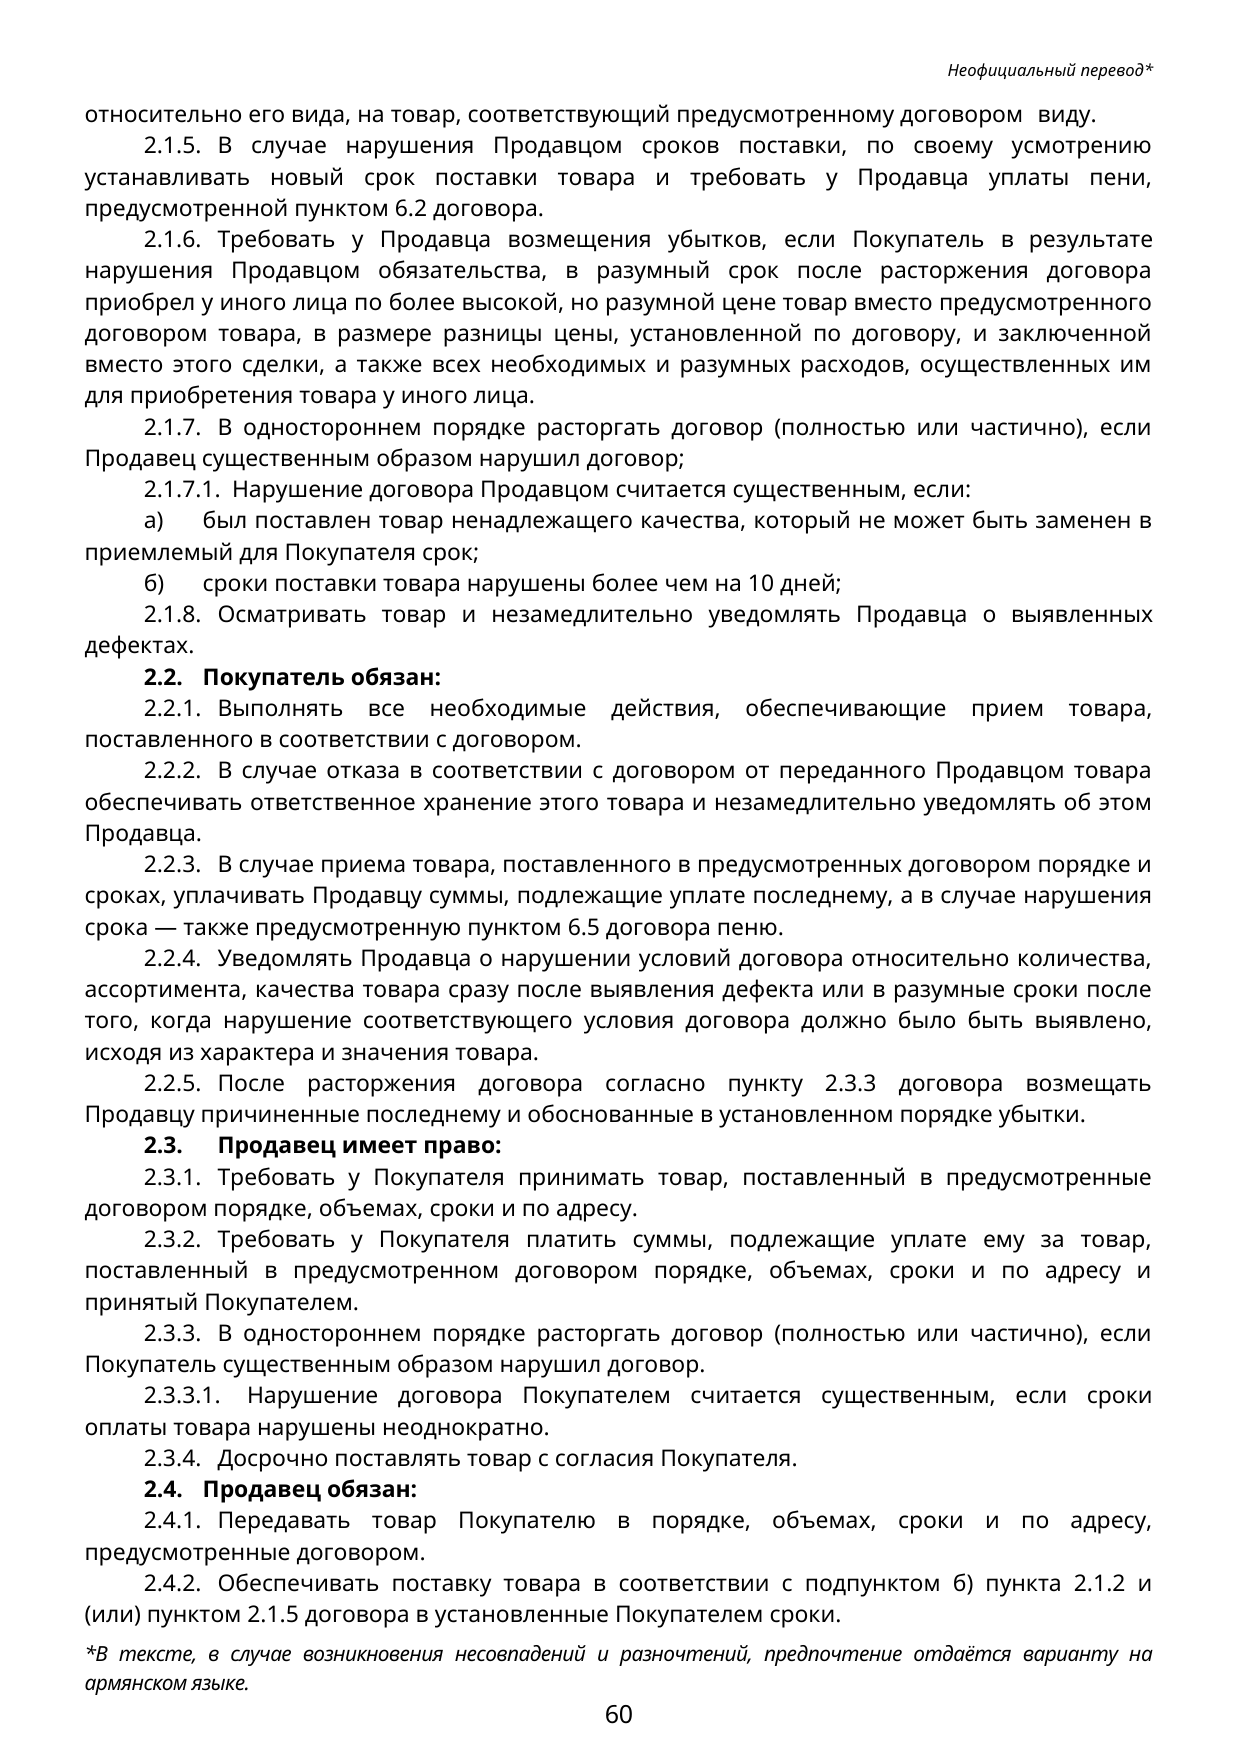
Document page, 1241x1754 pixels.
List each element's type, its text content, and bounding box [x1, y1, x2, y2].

text 2.1.6. Требовать у Продавца возмещения убытков, если Покупатель в результате нарушения Продавцом обязательства, в разумный срок после расторжения договора приобрел у иного лица по более высокой, но разумной цене товар вместо предусмотренного договором товара, в размере разницы цены, установленной по договору, и заключенной вместо этого сделки, а также всех необходимых и разумных расходов, осуществленных им для приобретения товара у иного лица. [84, 223, 1153, 411]
text 2.1.7.1. Нарушение договора Продавцом считается существенным, если: [84, 473, 1153, 504]
text 2.1.5. В случае нарушения Продавцом сроков поставки, по своему усмотрению устанавливать новый срок поставки товара и требовать у Продавца уплаты пени, предусмотренной пунктом 6.2 договора. [84, 129, 1153, 223]
text 2.2.3. В случае приема товара, поставленного в предусмотренных договором порядке и сроках, уплачивать Продавцу суммы, подлежащие уплате последнему, а в случае нарушения срока — также предусмотренную пунктом 6.5 договора пеню. [84, 848, 1153, 942]
text 2.3. Продавец имеет право: [84, 1129, 1153, 1161]
text 2.3.3. В одностороннем порядке расторгать договор (полностью или частично), если Покупатель существенным образом нарушил договор. [84, 1317, 1153, 1379]
text 2.3.2. Требовать у Покупателя платить суммы, подлежащие уплате ему за товар, поставленный в предусмотренном договором порядке, объемах, сроки и по адресу и принятый Покупателем. [84, 1223, 1153, 1317]
text 2.3.4. Досрочно поставлять товар с согласия Покупателя. [84, 1442, 1153, 1473]
text 2.2.5. После расторжения договора согласно пункту 2.3.3 договора возмещать Продавцу причиненные последнему и обоснованные в установленном порядке убытки. [84, 1067, 1153, 1129]
text 2.3.3.1. Нарушение договора Покупателем считается существенным, если сроки оплаты товара нарушены неоднократно. [84, 1379, 1153, 1442]
text 2.4.2. Обеспечивать поставку товара в соответствии с подпунктом б) пункта 2.1.2 и (или) пунктом 2.1.5 договора в установленные Покупателем сроки. [84, 1567, 1153, 1629]
text а) был поставлен товар ненадлежащего качества, который не может быть заменен в приемлемый для Покупателя срок; [84, 504, 1153, 567]
text 2.4. Продавец обязан: [84, 1473, 1153, 1504]
text 2.1.7. В одностороннем порядке расторгать договор (полностью или частично), если Продавец существенным образом нарушил договор; [84, 411, 1153, 473]
text 2.3.1. Требовать у Покупателя принимать товар, поставленный в предусмотренные договором порядке, объемах, сроки и по адресу. [84, 1161, 1153, 1223]
text б) сроки поставки товара нарушены более чем на 10 дней; [84, 567, 1153, 598]
text 2.2.4. Уведомлять Продавца о нарушении условий договора относительно количества, ассортимента, качества товара сразу после выявления дефекта или в разумные сроки после того, когда нарушение соответствующего условия договора должно было быть выявлено, исходя из характера и значения товара. [84, 942, 1153, 1067]
text 2.2.1. Выполнять все необходимые действия, обеспечивающие прием товара, поставленного в соответствии с договором. [84, 692, 1153, 754]
text 2.2. Покупатель обязан: [84, 661, 1153, 692]
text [84, 98, 1153, 129]
text 2.1.8. Осматривать товар и незамедлительно уведомлять Продавца о выявленных дефектах. [84, 598, 1153, 661]
text 2.2.2. В случае отказа в соответствии с договором от переданного Продавцом товара обеспечивать ответственное хранение этого товара и незамедлительно уведомлять об этом Продавца. [84, 754, 1153, 848]
text 2.4.1. Передавать товар Покупателю в порядке, объемах, сроки и по адресу, предусмотренные договором. [84, 1504, 1153, 1567]
